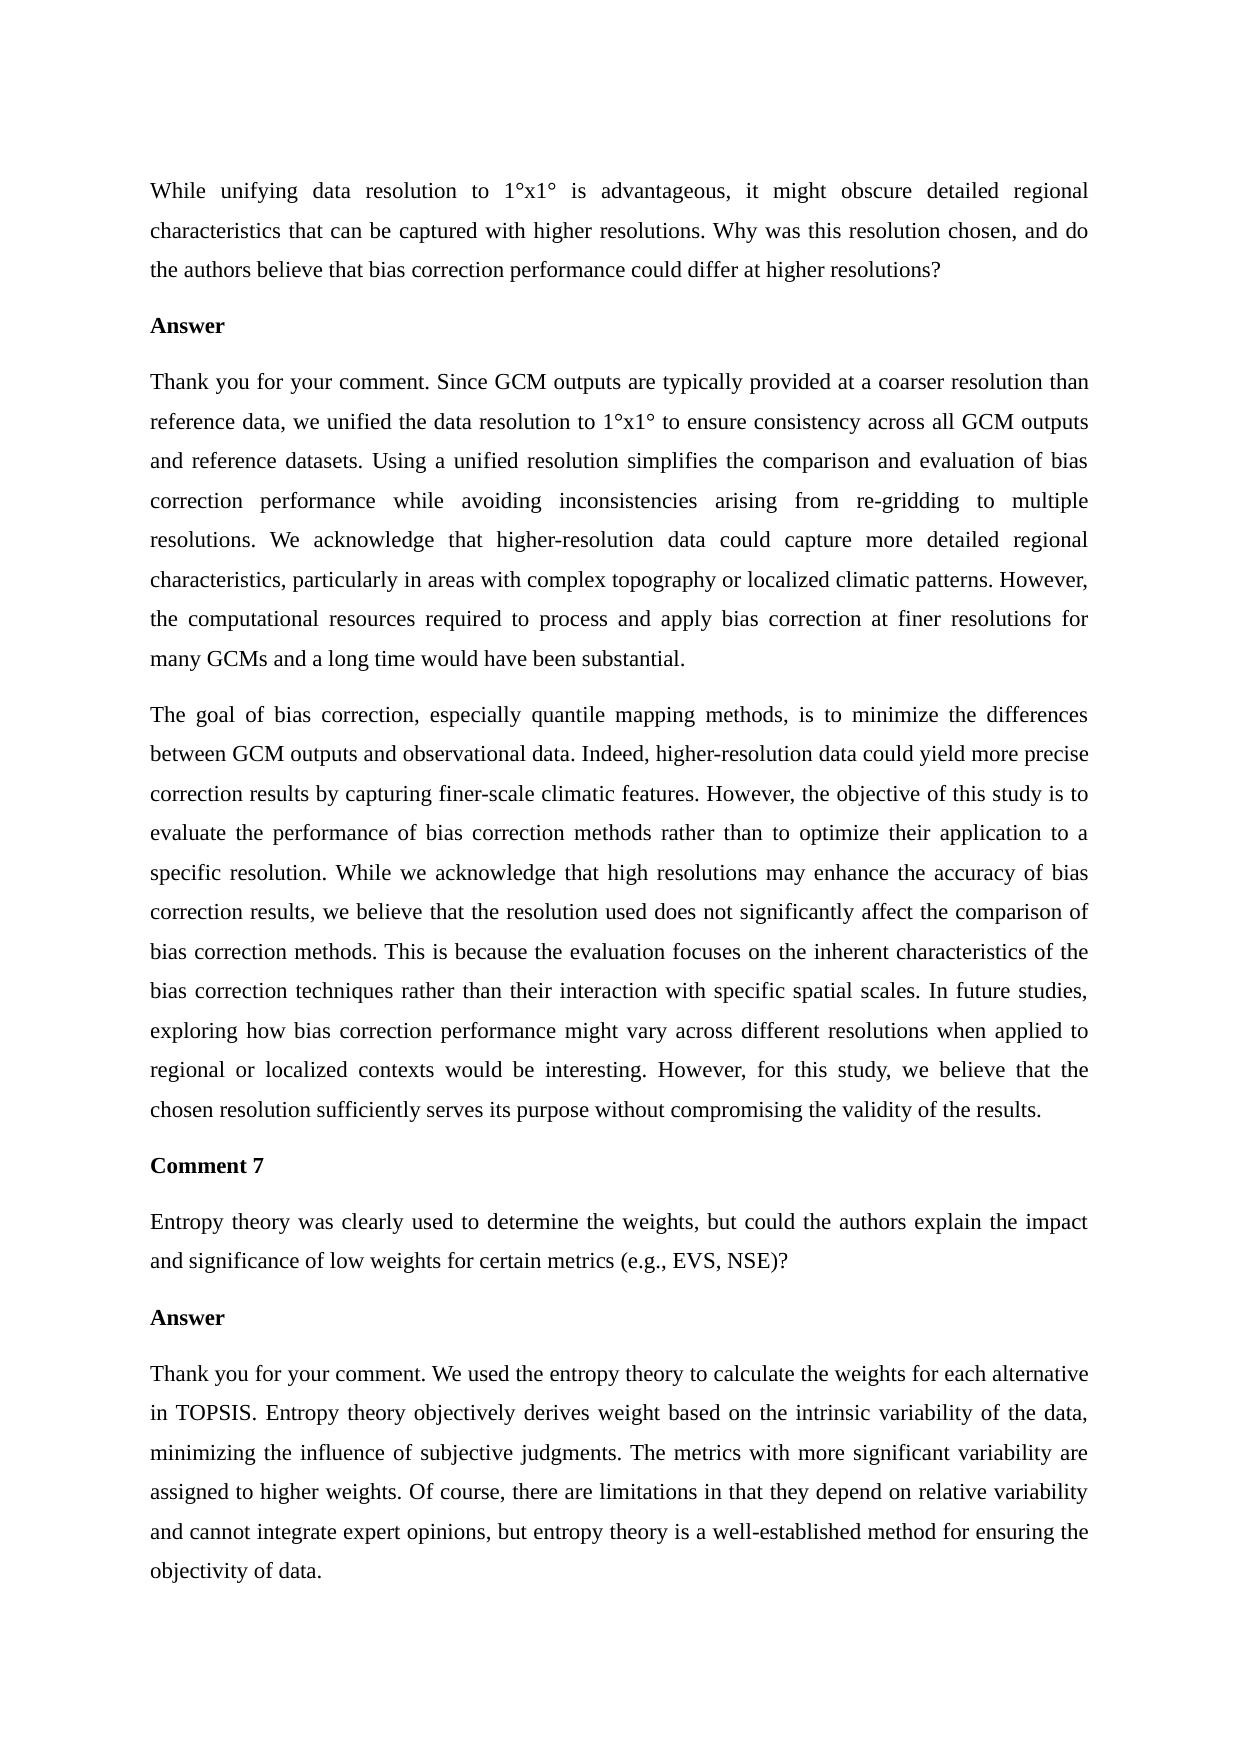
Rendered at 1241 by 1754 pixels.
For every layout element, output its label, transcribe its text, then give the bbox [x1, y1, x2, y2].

text Entropy theory was clearly used to determine the weights, but could the authors explain the impact and significance of low weights for certain metrics (e.g., EVS, NSE)? [150, 1208, 1090, 1274]
text Thank you for your comment. We used the entropy theory to calculate the weights for each alternative in TOPSIS. Entropy theory objectively derives weight based on the intrinsic variability of the data, minimizing the influence of subjective judgments. The metrics with more significant variability are assigned to higher weights. Of course, there are limitations in that they depend on relative variability and cannot integrate expert opinions, but entropy theory is a well-established method for ensuring the objectivity of data. [150, 1360, 1090, 1583]
text Answer [150, 312, 1090, 339]
text While unifying data resolution to 1°x1° is advantageous, it might obscure detailed regional characteristics that can be captured with higher resolutions. Why was this resolution chosen, and do the authors believe that bias correction performance could differ at higher resolutions? [150, 177, 1090, 282]
text Comment 7 [150, 1152, 1090, 1178]
text Thank you for your comment. Since GCM outputs are typically provided at a coarser resolution than reference data, we unified the data resolution to 1°x1° to ensure consistency across all GCM outputs and reference datasets. Using a unified resolution simplifies the comparison and evaluation of bias correction performance while avoiding inconsistencies arising from re-gridding to multiple resolutions. We acknowledge that higher-resolution data could capture more detailed regional characteristics, particularly in areas with complex topography or localized climatic patterns. However, the computational resources required to process and apply bias correction at finer resolutions for many GCMs and a long time would have been substantial. [150, 368, 1090, 671]
text The goal of bias correction, especially quantile mapping methods, is to minimize the differences between GCM outputs and observational data. Indeed, higher-resolution data could yield more precise correction results by capturing finer-scale climatic features. However, the objective of this study is to evaluate the performance of bias correction methods rather than to optimize their application to a specific resolution. While we acknowledge that high resolutions may enhance the accuracy of bias correction results, we believe that the resolution used does not significantly affect the comparison of bias correction methods. This is because the evaluation focuses on the inherent characteristics of the bias correction techniques rather than their interaction with specific spatial scales. In future studies, exploring how bias correction performance might vary across different resolutions when applied to regional or localized contexts would be interesting. However, for this study, we believe that the chosen resolution sufficiently serves its purpose without compromising the validity of the results. [150, 701, 1090, 1122]
text Answer [150, 1304, 1090, 1330]
